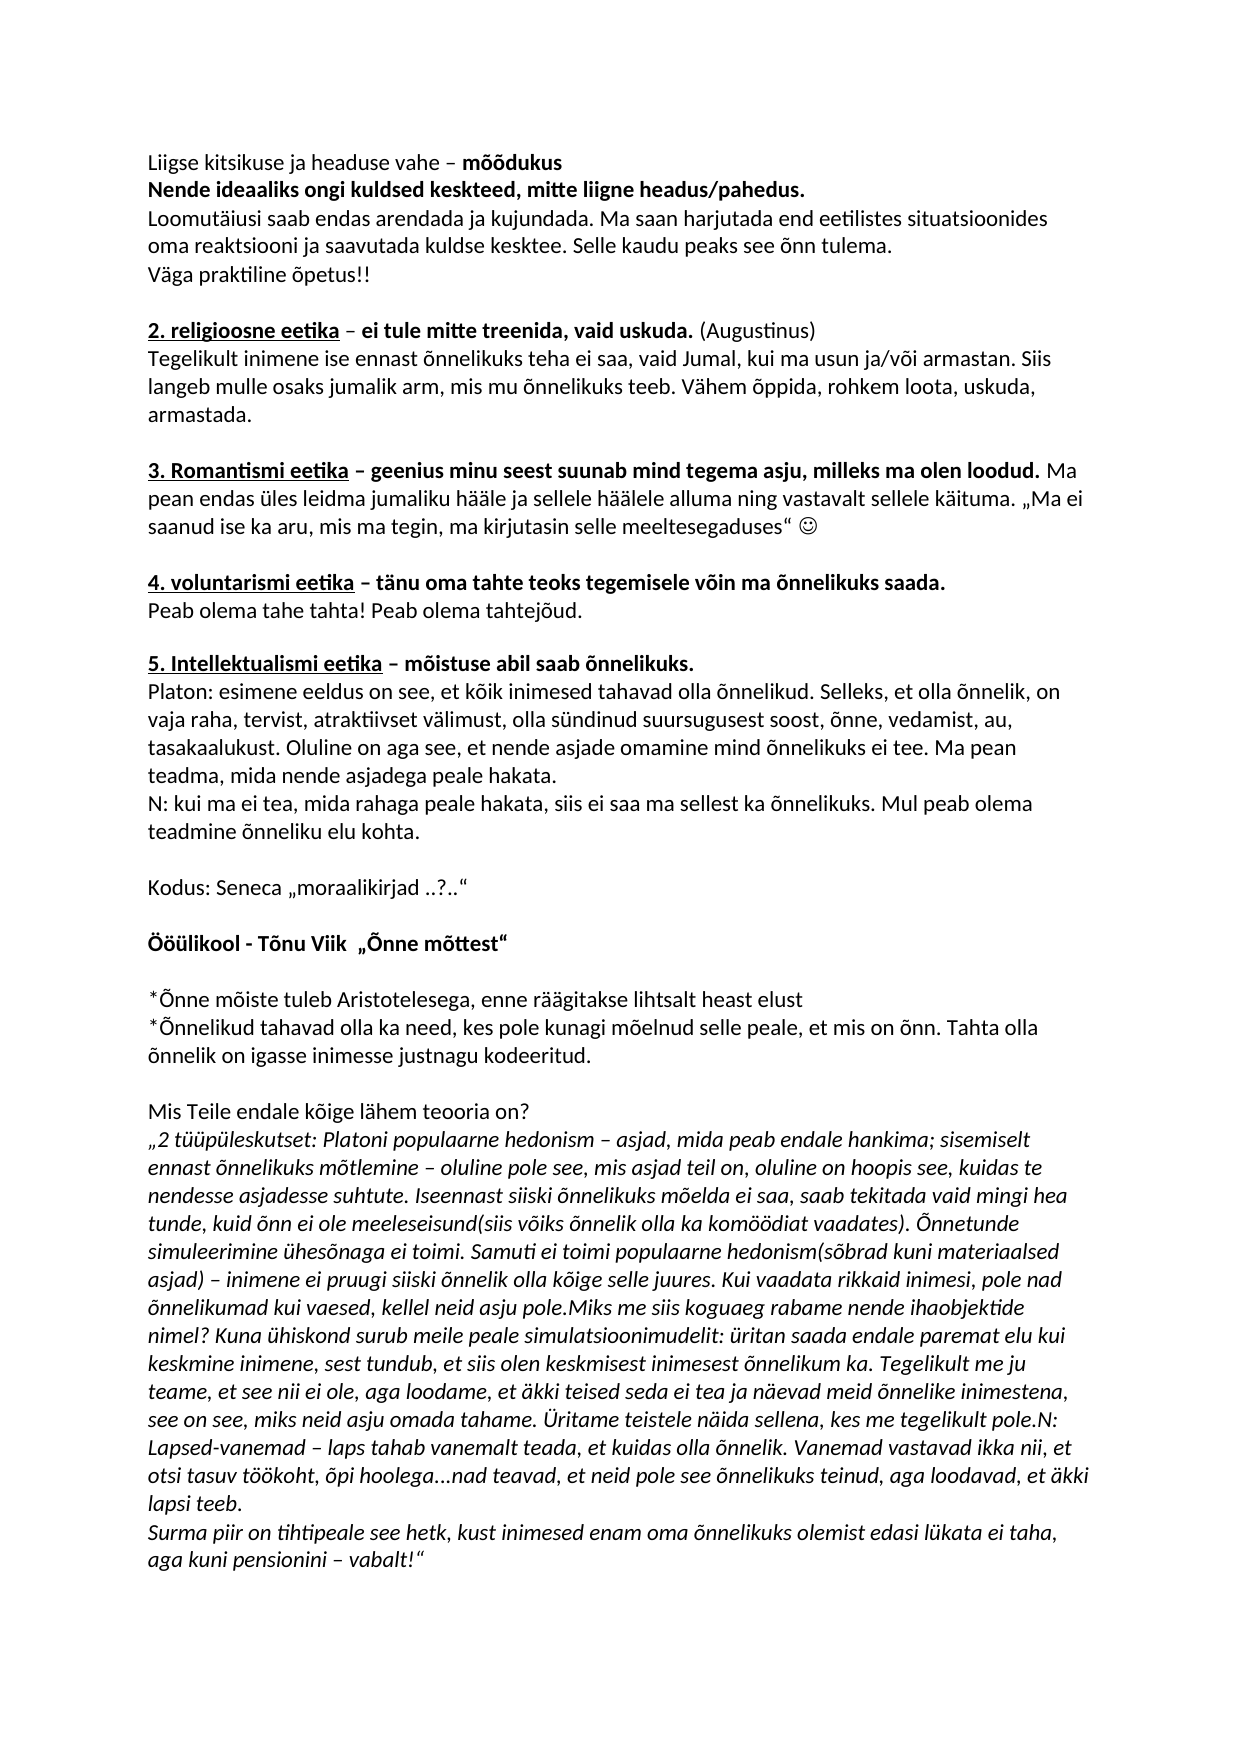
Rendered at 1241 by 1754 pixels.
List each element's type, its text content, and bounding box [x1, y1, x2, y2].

text Väga praktiline õpetus!! [148, 260, 1093, 288]
text 4. voluntarismi eetika – tänu oma tahte teoks tegemisele võin ma õnnelikuks saada. [148, 568, 1093, 596]
text Nende ideaaliks ongi kuldsed keskteed, mitte liigne headus/pahedus. [148, 176, 1093, 204]
text Loomutäiusi saab endas arendada ja kujundada. Ma saan harjutada end eetilistes situatsioonides oma reaktsiooni ja saavutada kuldse kesktee. Selle kaudu peaks see õnn tulema. [148, 204, 1093, 260]
text *Õnne mõiste tuleb Aristotelesega, enne räägitakse lihtsalt heast elust [148, 985, 1093, 1013]
text *Õnnelikud tahavad olla ka need, kes pole kunagi mõelnud selle peale, et mis on õnn. Tahta olla õnnelik on igasse inimesse justnagu kodeeritud. [148, 1013, 1093, 1069]
text Mis Teile endale kõige lähem teooria on? [148, 1097, 1093, 1125]
text Tegelikult inimene ise ennast õnnelikuks teha ei saa, vaid Jumal, kui ma usun ja/või armastan. Siis langeb mulle osaks jumalik arm, mis mu õnnelikuks teeb. Vähem õppida, rohkem loota, uskuda, armastada. [148, 344, 1093, 428]
text 5. Intellektualismi eetika – mõistuse abil saab õnnelikuks. Platon: esimene eeldus on see, et kõik inimesed tahavad olla õnnelikud. Selleks, et olla õnnelik, on vaja raha, tervist, atraktiivset välimust, olla sündinud suursugusest soost, õnne, vedamist, au, tasakaalukust. Oluline on aga see, et nende asjade omamine mind õnnelikuks ei tee. Ma pean teadma, mida nende asjadega peale hakata. [148, 649, 1093, 789]
text 3. Romantismi eetika – geenius minu seest suunab mind tegema asju, milleks ma olen loodud. Ma pean endas üles leidma jumaliku hääle ja sellele häälele alluma ning vastavalt sellele käituma. „Ma ei saanud ise ka aru, mis ma tegin, ma kirjutasin selle meeltesegaduses“ [148, 456, 1093, 540]
text Liigse kitsikuse ja headuse vahe – mõõdukus [148, 148, 1093, 176]
text Peab olema tahe tahta! Peab olema tahtejõud. [148, 596, 1093, 624]
text Kodus: Seneca „moraalikirjad ..?..“ [148, 873, 1093, 901]
text Ööülikool - Tõnu Viik „Õnne mõttest“ [148, 929, 1093, 957]
text N: kui ma ei tea, mida rahaga peale hakata, siis ei saa ma sellest ka õnnelikuks. Mul peab olema teadmine õnneliku elu kohta. [148, 789, 1093, 845]
text 2. religioosne eetika – ei tule mitte treenida, vaid uskuda. (Augustinus) [148, 316, 1093, 344]
text „2 tüüpüleskutset: Platoni populaarne hedonism – asjad, mida peab endale hankima; sisemiselt ennast õnnelikuks mõtlemine – oluline pole see, mis asjad teil on, oluline on hoopis see, kuidas te nendesse asjadesse suhtute. Iseennast siiski õnnelikuks mõelda ei saa, saab tekitada vaid mingi hea tunde, kuid õnn ei ole meeleseisund(siis võiks õnnelik olla ka komöödiat vaadates). Õnnetunde simuleerimine ühesõnaga ei toimi. Samuti ei toimi populaarne hedonism(sõbrad kuni materiaalsed asjad) – inimene ei pruugi siiski õnnelik olla kõige selle juures. Kui vaadata rikkaid inimesi, pole nad õnnelikumad kui vaesed, kellel neid asju pole.Miks me siis koguaeg rabame nende ihaobjektide nimel? Kuna ühiskond surub meile peale simulatsioonimudelit: üritan saada endale paremat elu kui keskmine inimene, sest tundub, et siis olen keskmisest inimesest õnnelikum ka. Tegelikult me ju teame, et see nii ei ole, aga loodame, et äkki teised seda ei tea ja näevad meid õnnelike inimestena, see on see, miks neid asju omada tahame. Üritame teistele näida sellena, kes me tegelikult pole.N: Lapsed-vanemad – laps tahab vanemalt teada, et kuidas olla õnnelik. Vanemad vastavad ikka nii, et otsi tasuv töökoht, õpi hoolega...nad teavad, et neid pole see õnnelikuks teinud, aga loodavad, et äkki lapsi teeb. Surma piir on tihtipeale see hetk, kust inimesed enam oma õnnelikuks olemist edasi lükata ei taha, aga kuni pensionini – vabalt!“ [148, 1125, 1093, 1574]
